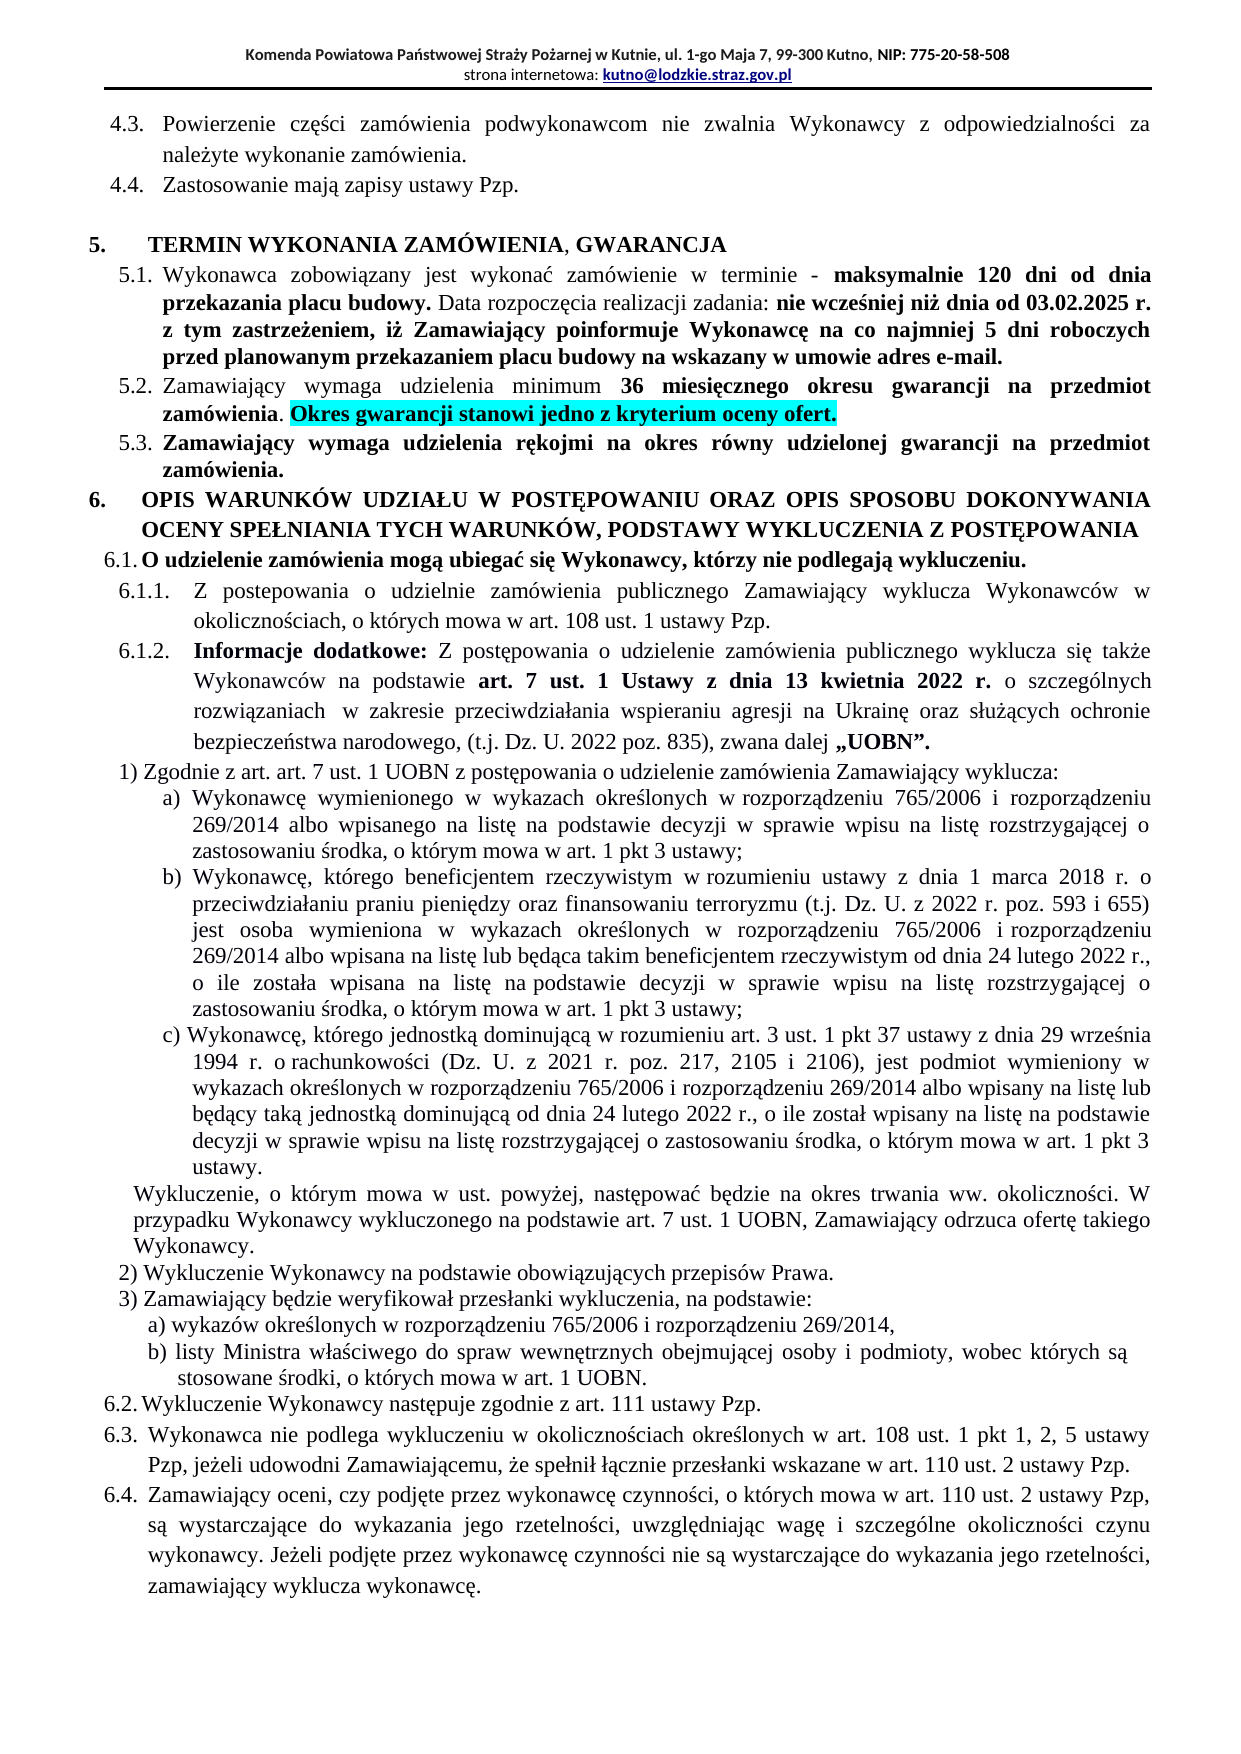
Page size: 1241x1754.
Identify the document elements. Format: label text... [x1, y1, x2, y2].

text a) Wykonawcę wymienionego w wykazach określonych w rozporządzeniu 765/2006 i rozporządzeniu 269/2014 albo wpisanego na listę na podstawie decyzji w sprawie wpisu na listę rozstrzygającej o zastosowaniu środka, o którym mowa w art. 1 pkt 3 ustawy; [162, 784, 1152, 863]
list Z postepowania o udzielnie zamówienia publicznego Zamawiający wyklucza Wykonawców w okolicznościach, o których mowa w art. 108 ust. 1 ustawy Pzp. [118, 577, 1152, 633]
list O udzielenie zamówienia mogą ubiegać się Wykonawcy, którzy nie podlegają wykluczeniu. [103, 546, 1152, 573]
list OPIS WARUNKÓW UDZIAŁU W POSTĘPOWANIU ORAZ OPIS SPOSOBU DOKONYWANIA OCENY SPEŁNIANIA TYCH WARUNKÓW, PODSTAWY WYKLUCZENIA Z POSTĘPOWANIA [89, 486, 1152, 543]
list Zamawiający oceni, czy podjęte przez wykonawcę czynności, o których mowa w art. 110 ust. 2 ustawy Pzp, są wystarczające do wykazania jego rzetelności, uwzględniając wagę i szczególne okoliczności czynu wykonawcy. Jeżeli podjęte przez wykonawcę czynności nie są wystarczające do wykazania jego rzetelności, zamawiający wyklucza wykonawcę. [103, 1481, 1152, 1598]
list Zamawiający wymaga udzielenia minimum 36 miesięcznego okresu gwarancji na przedmiot zamówienia. Okres gwarancji stanowi jedno z kryterium oceny ofert. [118, 372, 1152, 426]
list Informacje dodatkowe: Z postępowania o udzielenie zamówienia publicznego wyklucza się także Wykonawców na podstawie art. 7 ust. 1 Ustawy z dnia 13 kwietnia 2022 r. o szczególnych rozwiązaniach w zakresie przeciwdziałania wspieraniu agresji na Ukrainę oraz służących ochronie bezpieczeństwa narodowego, (t.j. Dz. U. 2022 poz. 835), zwana dalej „UOBN”. [118, 637, 1152, 754]
list Wykluczenie Wykonawcy następuje zgodnie z art. 111 ustawy Pzp. [103, 1390, 1137, 1417]
list TERMIN WYKONANIA ZAMÓWIENIA, GWARANCJA [89, 231, 1138, 258]
text 3) Zamawiający będzie weryfikował przesłanki wykluczenia, na podstawie: [118, 1285, 1130, 1311]
list Powierzenie części zamówienia podwykonawcom nie zwalnia Wykonawcy z odpowiedzialności za należyte wykonanie zamówienia. [110, 111, 1152, 167]
list Wykonawca zobowiązany jest wykonać zamówienie w terminie - maksymalnie 120 dni od dnia przekazania placu budowy. Data rozpoczęcia realizacji zadania: nie wcześniej niż dnia od 03.02.2025 r. z tym zastrzeżeniem, iż Zamawiający poinformuje Wykonawcę na co najmniej 5 dni roboczych przed planowanym przekazaniem placu budowy na wskazany w umowie adres e-mail. [118, 262, 1152, 369]
text 2) Wykluczenie Wykonawcy na podstawie obowiązujących przepisów Prawa. [118, 1259, 1152, 1285]
text Wykluczenie, o którym mowa w ust. powyżej, następować będzie na okres trwania ww. okoliczności. W przypadku Wykonawcy wykluczonego na podstawie art. 7 ust. 1 UOBN, Zamawiający odrzuca ofertę takiego Wykonawcy. [133, 1179, 1152, 1259]
text a) wykazów określonych w rozporządzeniu 765/2006 i rozporządzeniu 269/2014, [148, 1311, 1130, 1338]
text b) listy Ministra właściwego do spraw wewnętrznych obejmującej osoby i podmioty, wobec których są stosowane środki, o których mowa w art. 1 UOBN. [148, 1338, 1130, 1390]
text 1) Zgodnie z art. art. 7 ust. 1 UOBN z postępowania o udzielenie zamówienia Zamawiający wyklucza: [118, 758, 1152, 784]
text b) Wykonawcę, którego beneficjentem rzeczywistym w rozumieniu ustawy z dnia 1 marca 2018 r. o przeciwdziałaniu praniu pieniędzy oraz finansowaniu terroryzmu (t.j. Dz. U. z 2022 r. poz. 593 i 655) jest osoba wymieniona w wykazach określonych w rozporządzeniu 765/2006 i rozporządzeniu 269/2014 albo wpisana na listę lub będąca takim beneficjentem rzeczywistym od dnia 24 lutego 2022 r., o ile została wpisana na listę na podstawie decyzji w sprawie wpisu na listę rozstrzygającej o zastosowaniu środka, o którym mowa w art. 1 pkt 3 ustawy; [162, 863, 1152, 1021]
list Zastosowanie mają zapisy ustawy Pzp. [110, 171, 1152, 197]
list Wykonawca nie podlega wykluczeniu w okolicznościach określonych w art. 108 ust. 1 pkt 1, 2, 5 ustawy Pzp, jeżeli udowodni Zamawiającemu, że spełnił łącznie przesłanki wskazane w art. 110 ust. 2 ustawy Pzp. [103, 1421, 1152, 1477]
text c) Wykonawcę, którego jednostką dominującą w rozumieniu art. 3 ust. 1 pkt 37 ustawy z dnia 29 września 1994 r. o rachunkowości (Dz. U. z 2021 r. poz. 217, 2105 i 2106), jest podmiot wymieniony w wykazach określonych w rozporządzeniu 765/2006 i rozporządzeniu 269/2014 albo wpisany na listę lub będący taką jednostką dominującą od dnia 24 lutego 2022 r., o ile został wpisany na listę na podstawie decyzji w sprawie wpisu na listę rozstrzygającej o zastosowaniu środka, o którym mowa w art. 1 pkt 3 ustawy. [162, 1021, 1152, 1179]
list Zamawiający wymaga udzielenia rękojmi na okres równy udzielonej gwarancji na przedmiot zamówienia. [118, 429, 1152, 483]
